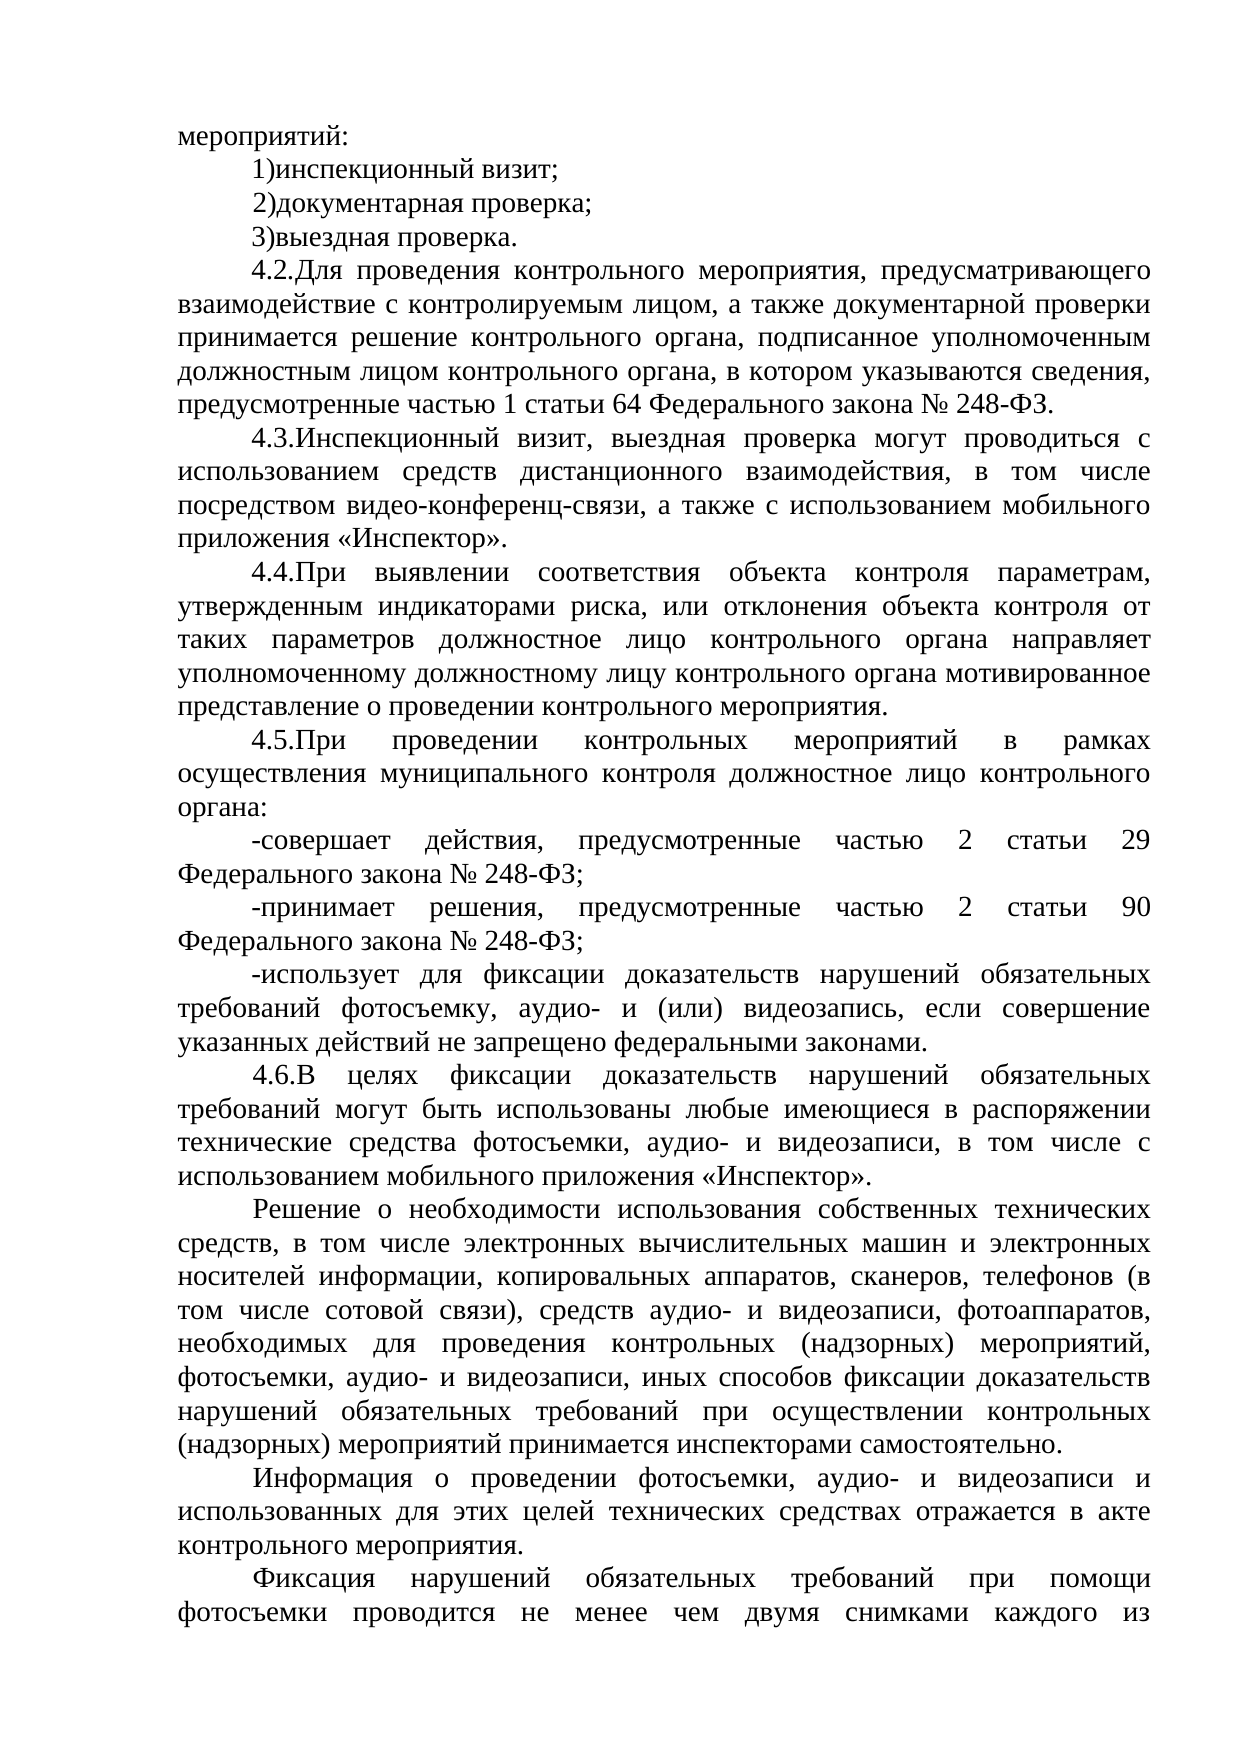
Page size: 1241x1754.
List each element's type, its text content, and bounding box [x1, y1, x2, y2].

text 4.3.Инспекционный визит, выездная проверка могут проводиться с использованием средств дистанционного взаимодействия, в том числе посредством видео-конференц-связи, а также с использованием мобильного приложения «Инспектор». [177, 420, 1152, 554]
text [177, 118, 1152, 152]
text Информация о проведении фотосъемки, аудио- и видеозаписи и использованных для этих целей технических средствах отражается в акте контрольного мероприятия. [177, 1460, 1152, 1560]
text 4.4.При выявлении соответствия объекта контроля параметрам, утвержденным индикаторами риска, или отклонения объекта контроля от таких параметров должностное лицо контрольного органа направляет уполномоченному должностному лицу контрольного органа мотивированное представление о проведении контрольного мероприятия. [177, 554, 1152, 722]
text -принимает решения, предусмотренные частью 2 статьи 90 Федерального закона № 248-ФЗ; [177, 889, 1152, 957]
text 3)выездная проверка. [177, 219, 1152, 252]
text 2)документарная проверка; [177, 185, 1152, 219]
text -использует для фиксации доказательств нарушений обязательных требований фотосъемку, аудио- и (или) видеозапись, если совершение указанных действий не запрещено федеральными законами. [177, 957, 1152, 1057]
text 4.6.В целях фиксации доказательств нарушений обязательных требований могут быть использованы любые имеющиеся в распоряжении технические средства фотосъемки, аудио- и видеозаписи, в том числе с использованием мобильного приложения «Инспектор». [177, 1057, 1152, 1191]
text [177, 1560, 1152, 1627]
text -совершает действия, предусмотренные частью 2 статьи 29 Федерального закона № 248-ФЗ; [177, 822, 1152, 889]
text 1)инспекционный визит; [177, 152, 1152, 185]
text 4.2.Для проведения контрольного мероприятия, предусматривающего взаимодействие с контролируемым лицом, а также документарной проверки принимается решение контрольного органа, подписанное уполномоченным должностным лицом контрольного органа, в котором указываются сведения, предусмотренные частью 1 статьи 64 Федерального закона № 248-ФЗ. [177, 252, 1152, 420]
text 4.5.При проведении контрольных мероприятий в рамках осуществления муниципального контроля должностное лицо контрольного органа: [177, 722, 1152, 822]
text Решение о необходимости использования собственных технических средств, в том числе электронных вычислительных машин и электронных носителей информации, копировальных аппаратов, сканеров, телефонов (в том числе сотовой связи), средств аудио- и видеозаписи, фотоаппаратов, необходимых для проведения контрольных (надзорных) мероприятий, фотосъемки, аудио- и видеозаписи, иных способов фиксации доказательств нарушений обязательных требований при осуществлении контрольных (надзорных) мероприятий принимается инспекторами самостоятельно. [177, 1191, 1152, 1460]
